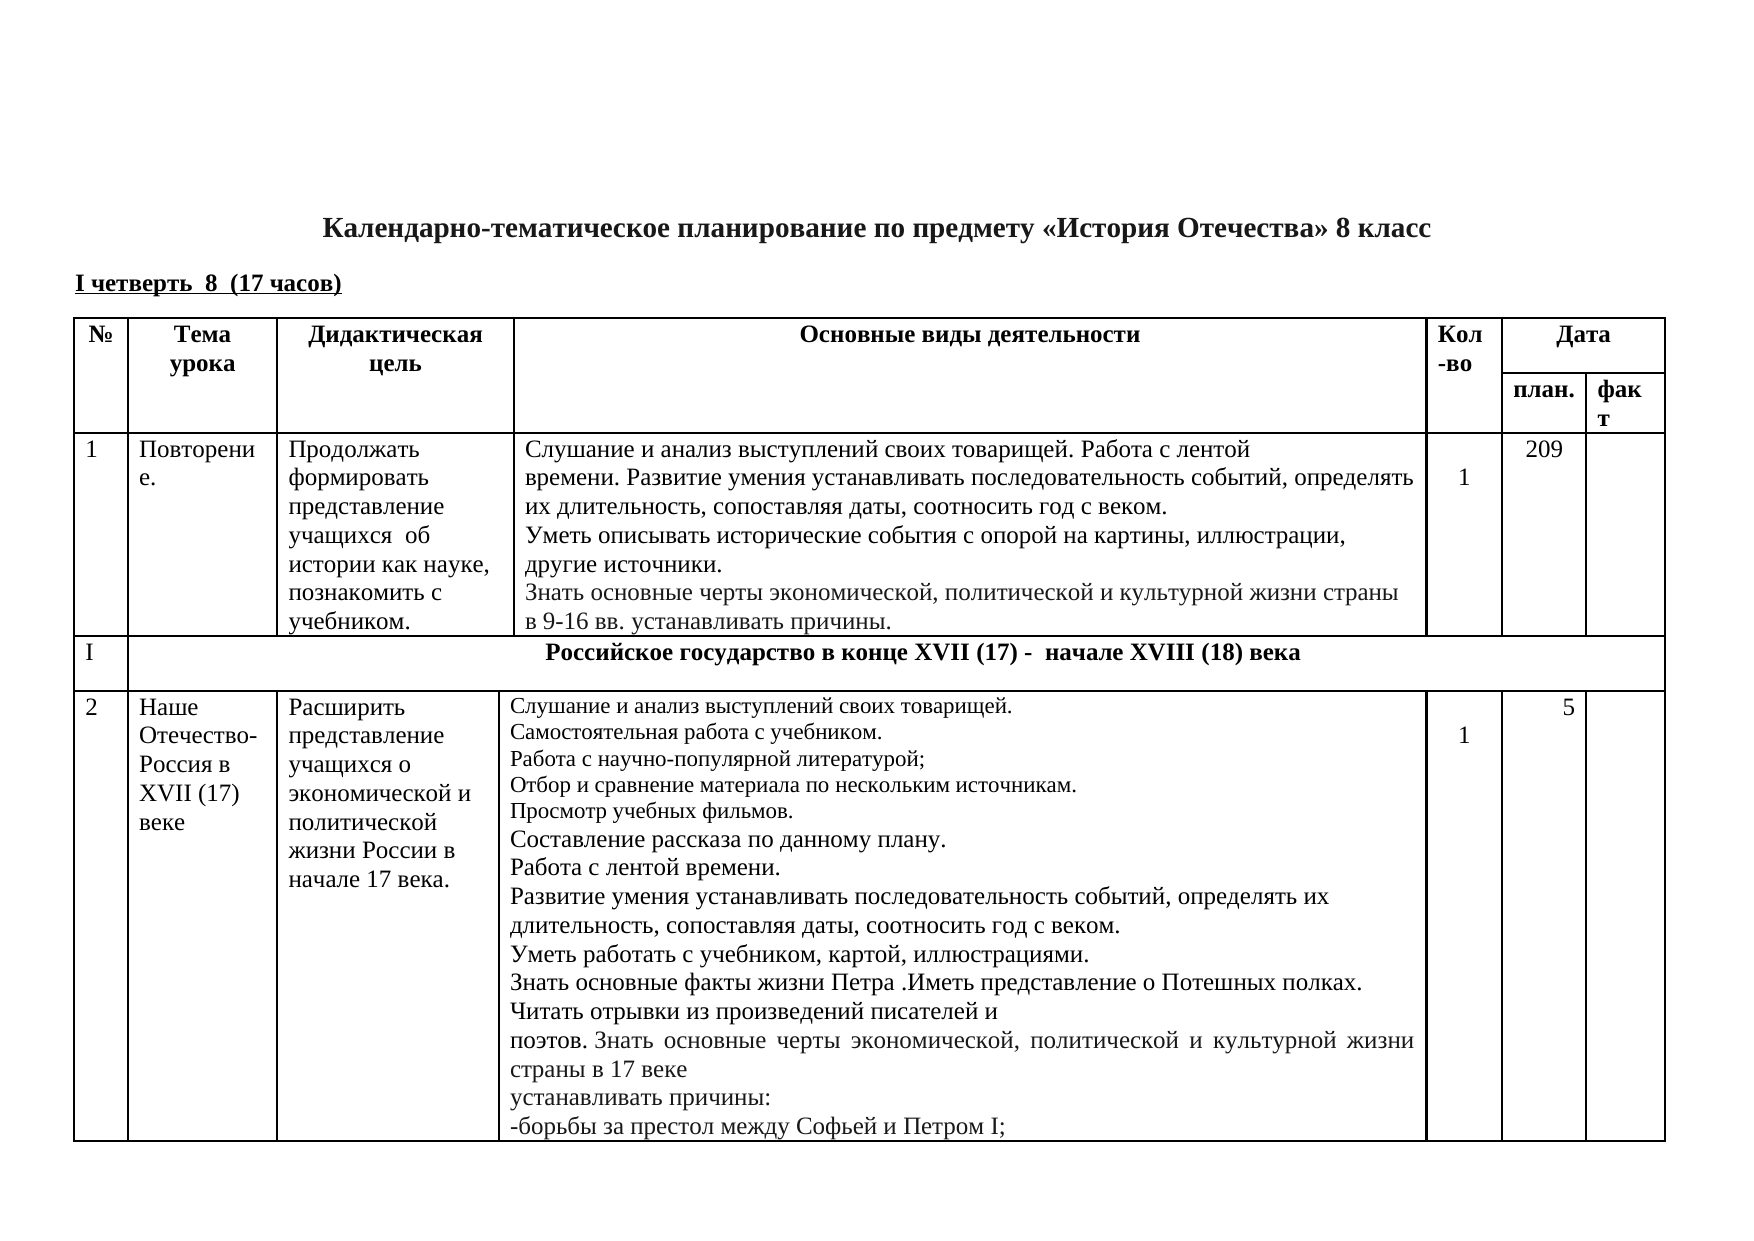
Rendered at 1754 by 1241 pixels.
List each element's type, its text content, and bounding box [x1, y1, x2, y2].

table_header № [75, 319, 127, 432]
table_cell Повторение. [129, 434, 276, 635]
text Календарно-тематическое планирование по предмету «История Отечества» 8 класс [75, 210, 1679, 244]
table_cell [1587, 434, 1664, 635]
table_header Дидактическая цель [278, 319, 513, 432]
table_cell 1 [75, 434, 127, 635]
table_cell [1587, 692, 1664, 1140]
table_cell 5 [1503, 692, 1585, 1140]
table_header Кол-во [1428, 319, 1501, 432]
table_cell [500, 692, 1425, 1140]
table_cell 2 [75, 692, 127, 1140]
table_cell 1 [1428, 692, 1501, 1140]
table_cell план. [1503, 374, 1585, 432]
table_cell Российское государство в конце XVII (17) - начале XVIII (18) века [129, 637, 1664, 690]
table_cell I [75, 637, 127, 690]
table_header Тема урока [129, 319, 276, 432]
table_cell Слушание и анализ выступлений своих товарищей. Работа с лентой времени. Развитие умения устанавливать последовательность событий, определять их длительность, сопоставляя даты, соотносить год с веком. Уметь описывать исторические события с опорой на картины, иллюстрации, другие источники. Знать основные черты экономической, политической и культурной жизни страны в 9-16 вв. устанавливать причины. [515, 434, 1425, 635]
table_cell Продолжать формировать представление учащихся об истории как науке, познакомить с учебником. [278, 434, 513, 635]
table_cell факт [1587, 374, 1664, 432]
table_header Основные виды деятельности [515, 319, 1425, 432]
table_cell 209 [1503, 434, 1585, 635]
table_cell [129, 692, 276, 1140]
text I четверть 8 (17 часов) [75, 268, 1679, 296]
table_cell 1 [1428, 434, 1501, 635]
table_header Дата [1503, 319, 1664, 372]
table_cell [278, 692, 498, 1140]
